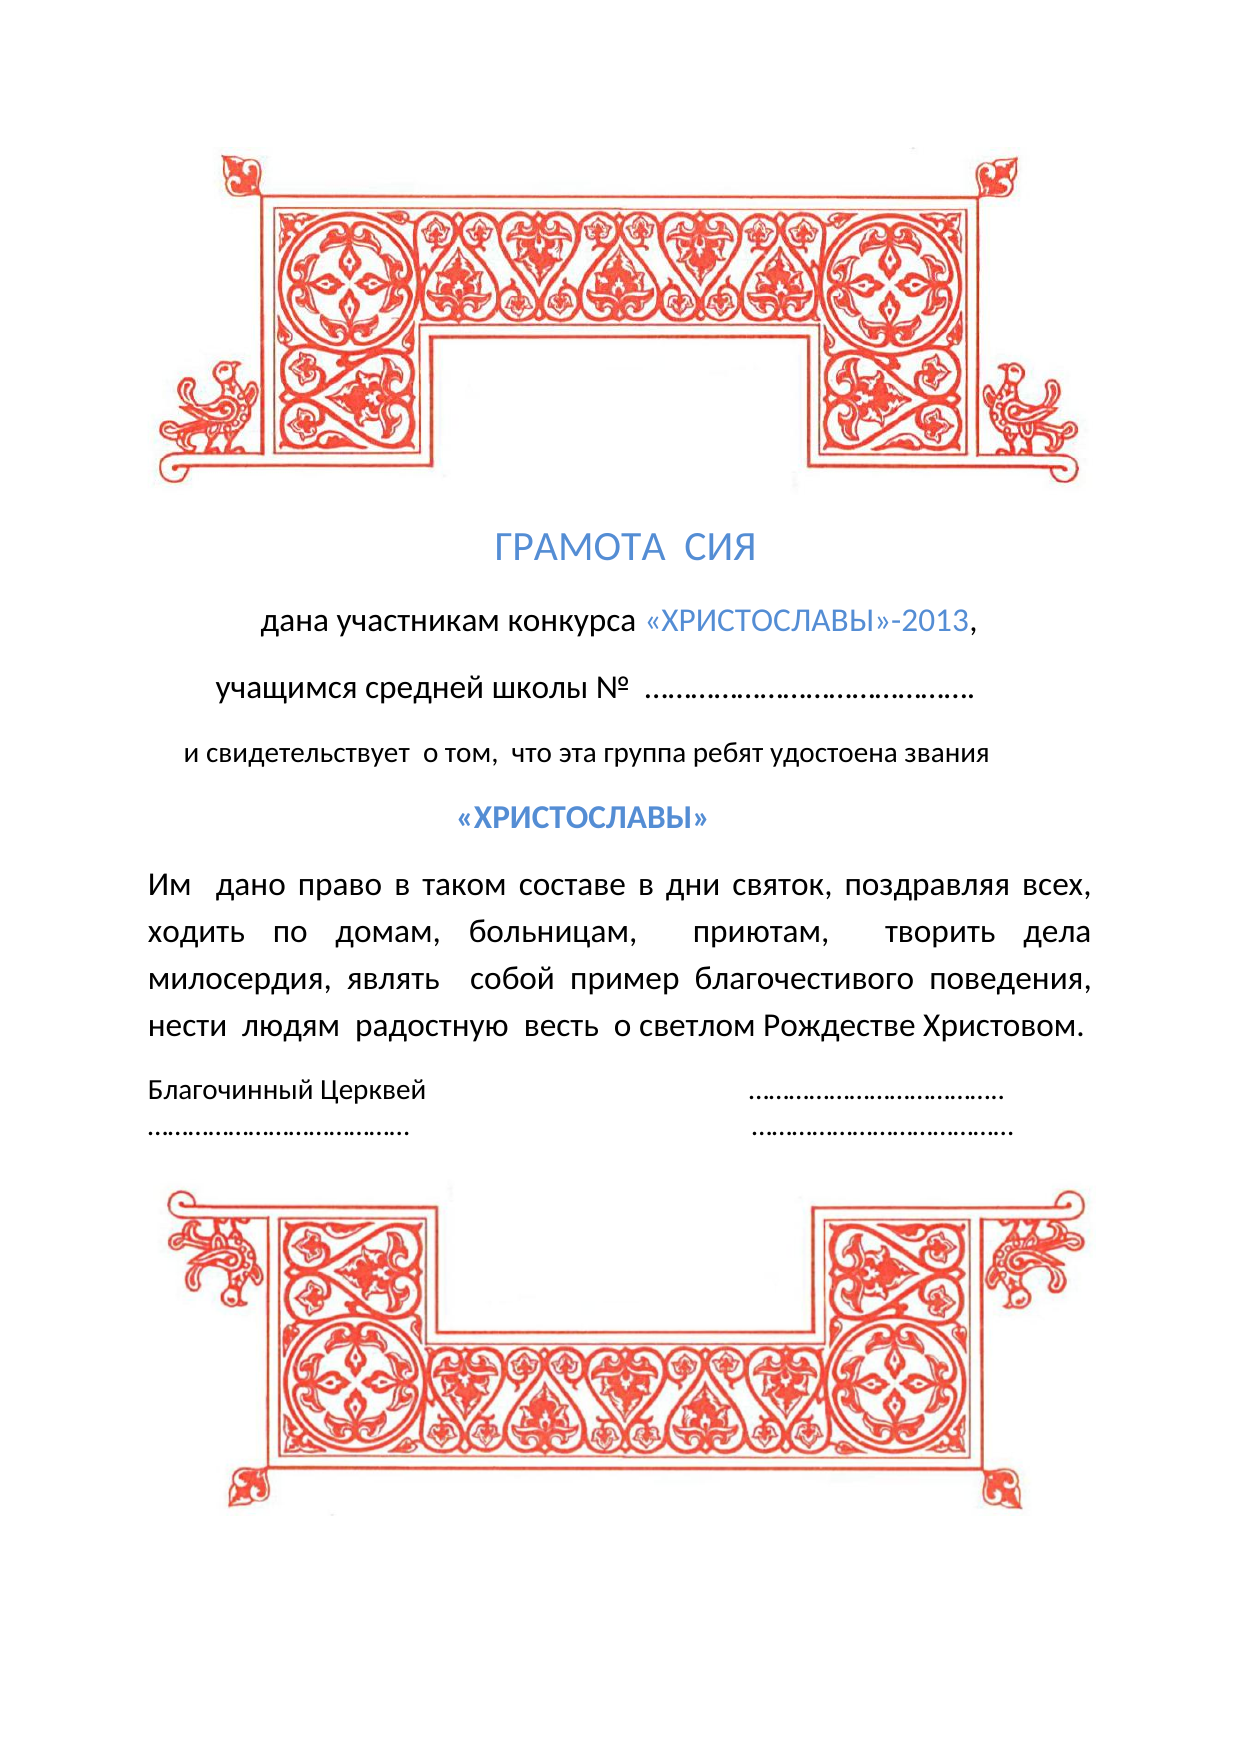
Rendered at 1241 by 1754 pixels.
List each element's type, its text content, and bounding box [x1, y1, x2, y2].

picture [147, 147, 1093, 495]
text учащимся средней школы № ……………………………………. [148, 666, 1093, 707]
text ГРАМОТА СИЯ [148, 519, 1093, 570]
picture [154, 1179, 1095, 1515]
text ………………………………… ………………………………… [148, 1107, 1093, 1143]
text «ХРИСТОСЛАВЫ» [177, 796, 1093, 837]
text дана участникам конкурса «ХРИСТОСЛАВЫ»-2013, [148, 599, 1093, 639]
text и свидетельствует о том, что эта группа ребят удостоена звания [177, 734, 1093, 770]
text Благочинный Церквей ……………………………….. [148, 1071, 1093, 1107]
text Им дано право в таком составе в дни святок, поздравляя всех, ходить по домам, больницам, приютам, творить дела милосердия, являть собой пример благочестивого поведения, нести людям радостную весть о светлом Рождестве Христовом. [148, 863, 1093, 1044]
